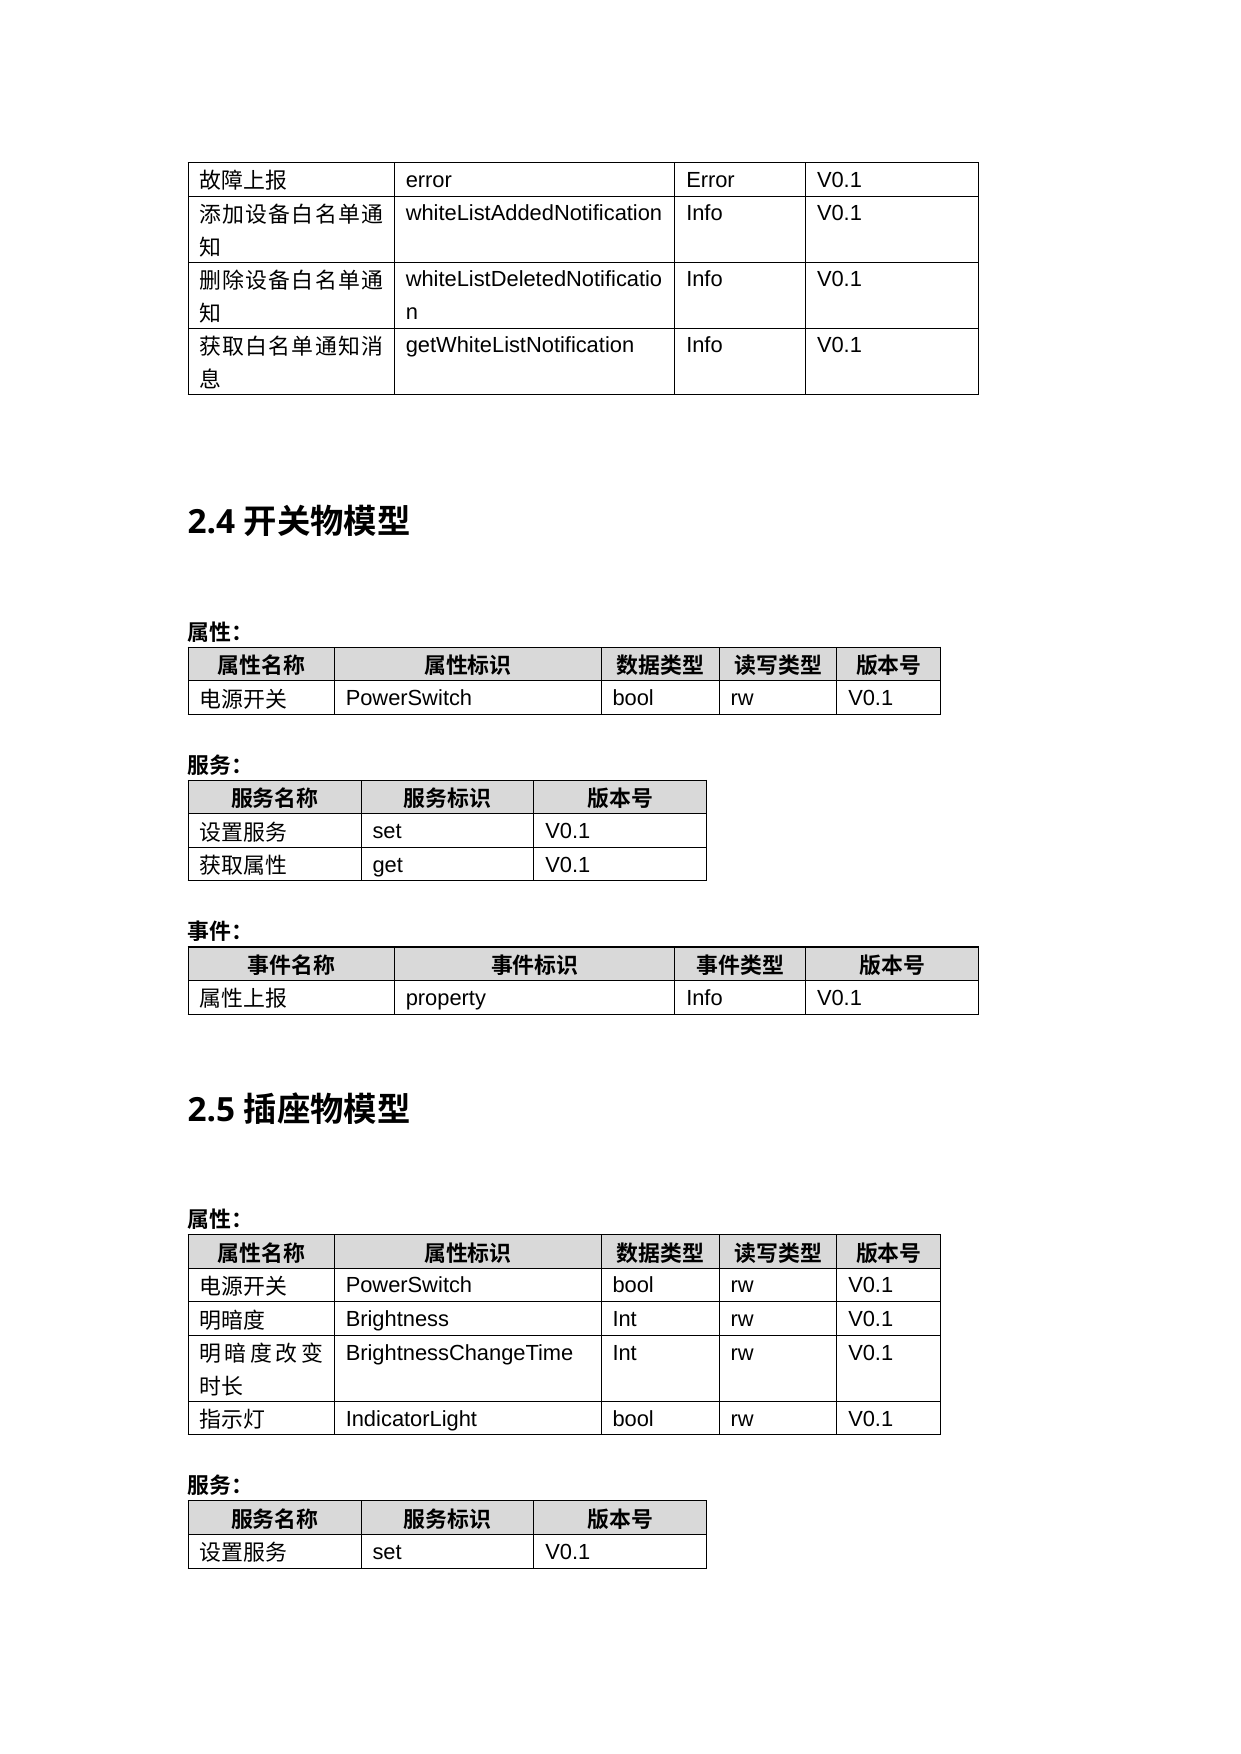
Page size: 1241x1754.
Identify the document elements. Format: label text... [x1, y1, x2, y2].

table_header 属性标识 [335, 1235, 601, 1268]
table_header 事件标识 [395, 948, 674, 980]
text 服务： [187, 1468, 1053, 1500]
table_header 数据类型 [602, 1235, 719, 1268]
table_header 属性名称 [189, 1235, 334, 1268]
table_cell error [395, 163, 674, 196]
table_cell Int [602, 1302, 719, 1335]
table_cell V0.1 [837, 1402, 940, 1434]
table_header 服务名称 [189, 781, 361, 813]
table_cell 删除设备白名单通知 [189, 263, 394, 328]
table_cell rw [720, 1402, 836, 1434]
table_cell set [362, 1535, 533, 1567]
table_cell Error [675, 163, 805, 196]
table_header 事件名称 [189, 948, 394, 980]
table_header 属性名称 [189, 648, 334, 680]
table_header 事件类型 [675, 948, 805, 980]
table_cell 故障上报 [189, 163, 394, 196]
table_cell V0.1 [534, 814, 706, 847]
text 属性： [187, 1202, 1053, 1234]
table_cell V0.1 [806, 263, 978, 328]
table_cell Info [675, 329, 805, 394]
table_cell get [362, 848, 533, 880]
table_cell PowerSwitch [335, 681, 601, 714]
table_cell V0.1 [806, 329, 978, 394]
table_cell 明暗度改变时长 [189, 1336, 334, 1401]
table_cell rw [720, 1302, 836, 1335]
table_cell Info [675, 981, 805, 1013]
text 服务： [187, 747, 1053, 780]
table_header 版本号 [837, 648, 940, 680]
table_cell Brightness [335, 1302, 601, 1335]
table_cell property [395, 981, 674, 1013]
text 属性： [187, 614, 1053, 647]
table_cell rw [720, 681, 836, 714]
table_cell Int [602, 1336, 719, 1401]
table_cell rw [720, 1336, 836, 1401]
table_cell V0.1 [837, 1336, 940, 1401]
table_cell V0.1 [837, 1302, 940, 1335]
table_cell 设置服务 [189, 1535, 361, 1567]
table_cell 设置服务 [189, 814, 361, 847]
table_cell 属性上报 [189, 981, 394, 1013]
table_cell V0.1 [534, 1535, 706, 1567]
table_cell bool [602, 1269, 719, 1301]
table_cell whiteListAddedNotification [395, 197, 674, 262]
table_cell whiteListDeletedNotification [395, 263, 674, 328]
table_header 读写类型 [720, 1235, 836, 1268]
table_cell Info [675, 263, 805, 328]
table_cell 电源开关 [189, 1269, 334, 1301]
table_header 读写类型 [720, 648, 836, 680]
table_cell V0.1 [806, 981, 978, 1013]
table_header 版本号 [534, 1501, 706, 1534]
table_cell V0.1 [534, 848, 706, 880]
subtitle 2.4 开关物模型 [187, 487, 1053, 552]
table_header 版本号 [806, 948, 978, 980]
table_cell V0.1 [806, 163, 978, 196]
table_cell rw [720, 1269, 836, 1301]
table_cell bool [602, 1402, 719, 1434]
table_cell V0.1 [837, 681, 940, 714]
table_header 服务标识 [362, 781, 533, 813]
table_cell V0.1 [806, 197, 978, 262]
table_header 服务名称 [189, 1501, 361, 1534]
table_header 服务标识 [362, 1501, 533, 1534]
table_cell Info [675, 197, 805, 262]
table_cell 电源开关 [189, 681, 334, 714]
table_cell 添加设备白名单通知 [189, 197, 394, 262]
table_header 版本号 [837, 1235, 940, 1268]
table_cell BrightnessChangeTime [335, 1336, 601, 1401]
table_header 版本号 [534, 781, 706, 813]
table_cell getWhiteListNotification [395, 329, 674, 394]
text 事件： [187, 914, 1053, 946]
table_cell 指示灯 [189, 1402, 334, 1434]
subtitle 2.5 插座物模型 [187, 1074, 1053, 1139]
table_cell 明暗度 [189, 1302, 334, 1335]
table_cell IndicatorLight [335, 1402, 601, 1434]
table_cell bool [602, 681, 719, 714]
table_cell 获取白名单通知消息 [189, 329, 394, 394]
table_cell V0.1 [837, 1269, 940, 1301]
table_cell set [362, 814, 533, 847]
table_cell 获取属性 [189, 848, 361, 880]
table_header 数据类型 [602, 648, 719, 680]
table_header 属性标识 [335, 648, 601, 680]
table_cell PowerSwitch [335, 1269, 601, 1301]
